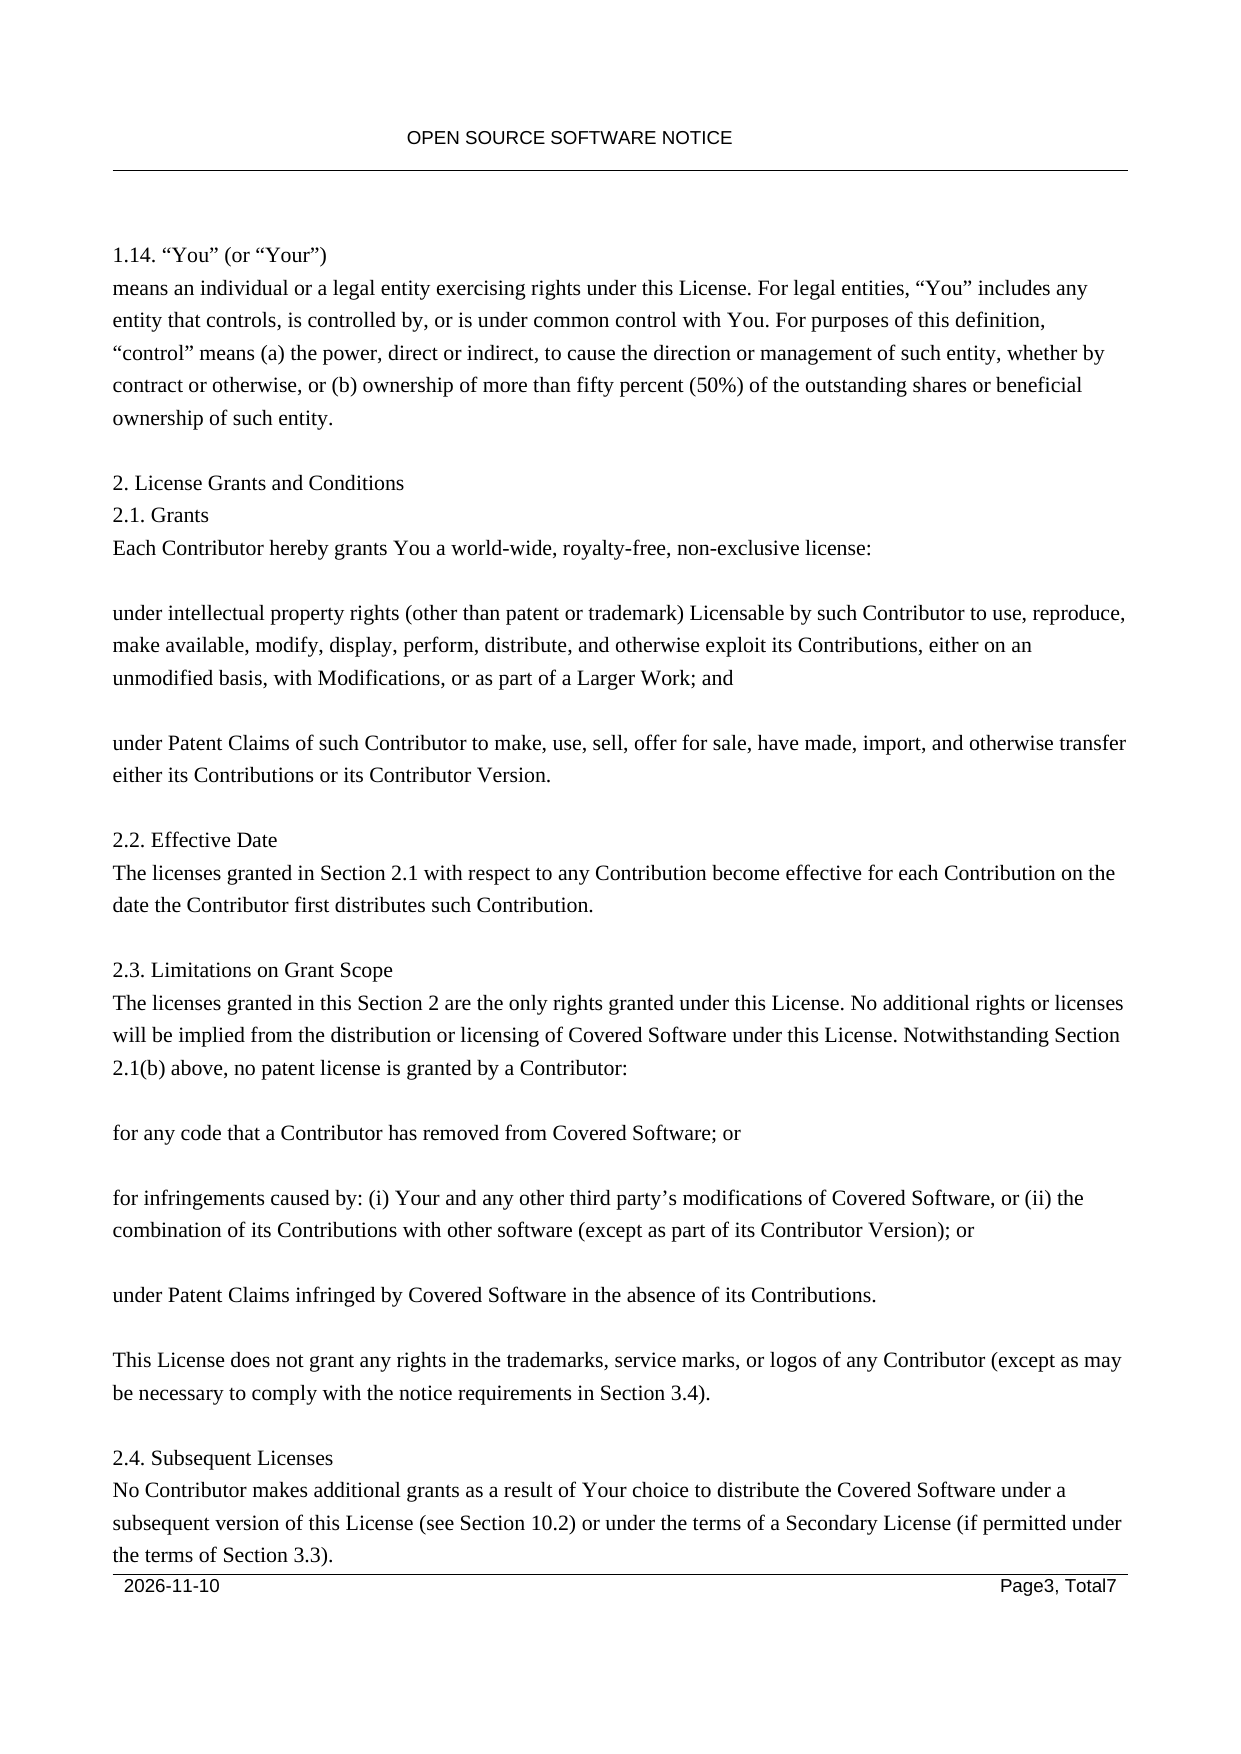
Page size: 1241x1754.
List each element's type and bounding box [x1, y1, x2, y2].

text [112, 206, 1128, 1571]
